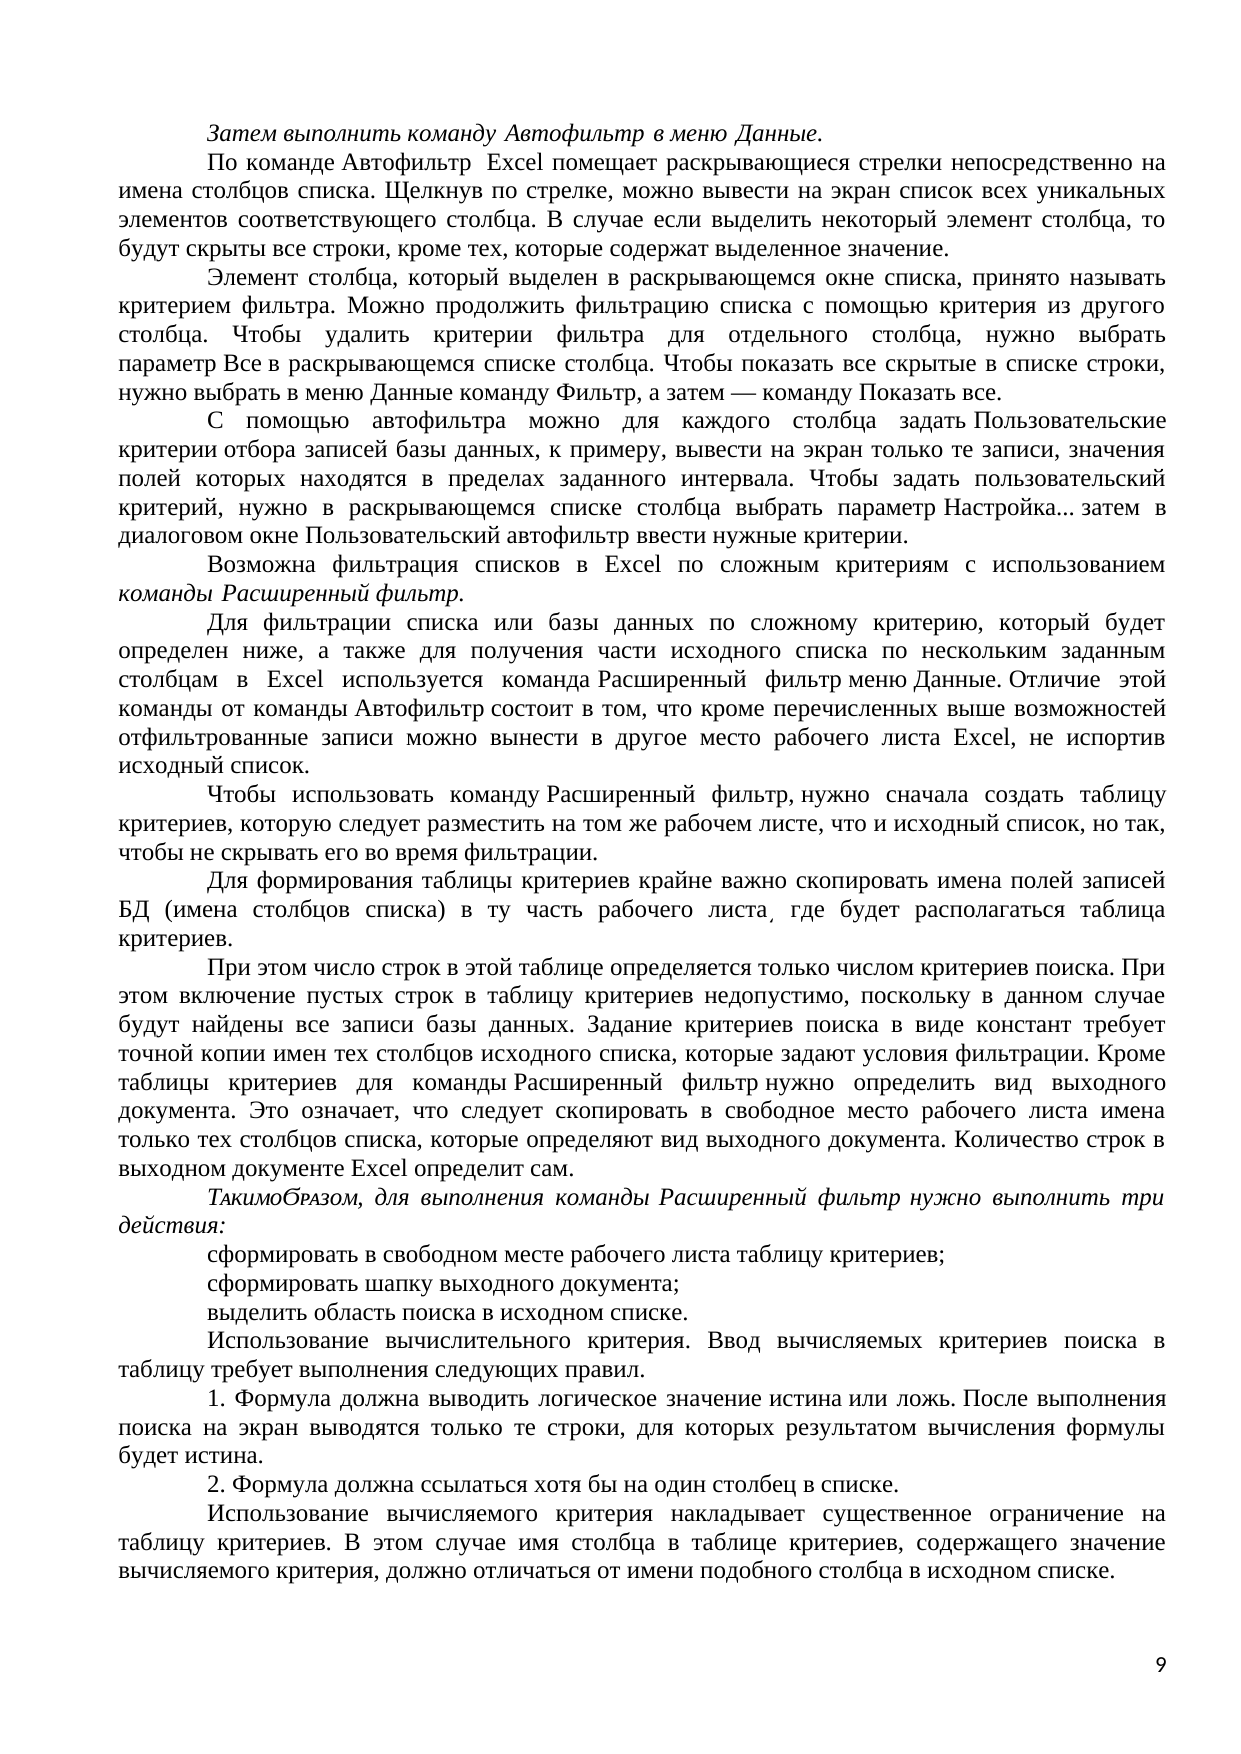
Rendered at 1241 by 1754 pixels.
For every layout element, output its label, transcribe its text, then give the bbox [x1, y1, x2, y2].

text выделить область поиска в исходном списке. [118, 1297, 1167, 1326]
text ΤᴀᴋᴎᴍᴏϬᴩᴀᴈᴏᴍ, для выполнения команды Расширенный фильтр нужно выполнить три действия: [118, 1182, 1167, 1239]
text Чтобы использовать команду Расширенный фильтр, нужно сначала создать таблицу критериев, которую следует разместить на том же рабочем листе, что и исходный список, но так, чтобы не скрывать его во время фильтрации. [118, 779, 1167, 866]
text 1. Формула должна выводить логическое значение истина или ложь. После выполнения поиска на экран выводятся только те строки, для которых результатом вычисления формулы будет истина. [118, 1383, 1167, 1469]
text Затем выполнить команду Автофильтр в меню Данные. [118, 118, 1167, 147]
text При этом число строк в этой таблице определяется только числом критериев поиска. При этом включение пустых строк в таблицу критериев недопустимо, поскольку в данном случае будут найдены все записи базы данных. Задание критериев поиска в виде констант требует точной копии имен тех столбцов исходного списка, которые задают условия фильтрации. Кроме таблицы критериев для команды Расширенный фильтр нужно определить вид выходного документа. Это означает, что следует скопировать в свободное место рабочего листа имена только тех столбцов списка, которые определяют вид выходного документа. Количество строк в выходном документе Excel определит сам. [118, 952, 1167, 1182]
text Возможна фильтрация списков в Excel по сложным критериям с использованием команды Расширенный фильтр. [118, 549, 1167, 607]
text С помощью автофильтра можно для каждого столбца задать Пользовательские критерии отбора записей базы данных, к примеру, вывести на экран только те записи, значения полей которых находятся в пределах заданного интервала. Чтобы задать пользовательский критерий, нужно в раскрывающемся списке столбца выбрать параметр Настройка... затем в диалоговом окне Пользовательский автофильтр ввести нужные критерии. [118, 406, 1167, 549]
text 2. Формула должна ссылаться хотя бы на один столбец в списке. [118, 1469, 1167, 1498]
text Использование вычислительного критерия. Ввод вычисляемых критериев поиска в таблицу требует выполнения следующих правил. [118, 1326, 1167, 1383]
text По команде Автофильтр Excel помещает раскрывающиеся стрелки непосредственно на имена столбцов списка. Щелкнув по стрелке, можно вывести на экран список всех уникальных элементов соответствующего столбца. В случае если выделить некоторый элемент столбца, то будут скрыты все строки, кроме тех, которые содержат выделенное значение. [118, 147, 1167, 262]
text Для фильтрации списка или базы данных по сложному критерию, который будет определен ниже, а также для получения части исходного списка по нескольким заданным столбцам в Excel используется команда Расширенный фильтр меню Данные. Отличие этой команды от команды Автофильтр состоит в том, что кроме перечисленных выше возможностей отфильтрованные записи можно вынести в другое место рабочего листа Excel, не испортив исходный список. [118, 607, 1167, 779]
text сформировать шапку выходного документа; [118, 1268, 1167, 1297]
text Использование вычисляемого критерия накладывает существенное ограничение на таблицу критериев. В этом случае имя столбца в таблице критериев, содержащего значение вычисляемого критерия, должно отличаться от имени подобного столбца в исходном списке. [118, 1498, 1167, 1584]
text Для формирования таблицы критериев крайне важно скопировать имена полей записей БД (имена столбцов списка) в ту часть рабочего листа͵ где будет располагаться таблица критериев. [118, 866, 1167, 952]
text сформировать в свободном месте рабочего листа таблицу критериев; [118, 1239, 1167, 1268]
text Элемент столбца, который выделен в раскрывающемся окне списка, принято называть критерием фильтра. Можно продолжить фильтрацию списка с помощью критерия из другого столбца. Чтобы удалить критерии фильтра для отдельного столбца, нужно выбрать параметр Все в раскрывающемся списке столбца. Чтобы показать все скрытые в списке строки, нужно выбрать в меню Данные команду Фильтр, а затем — команду Показать все. [118, 262, 1167, 406]
